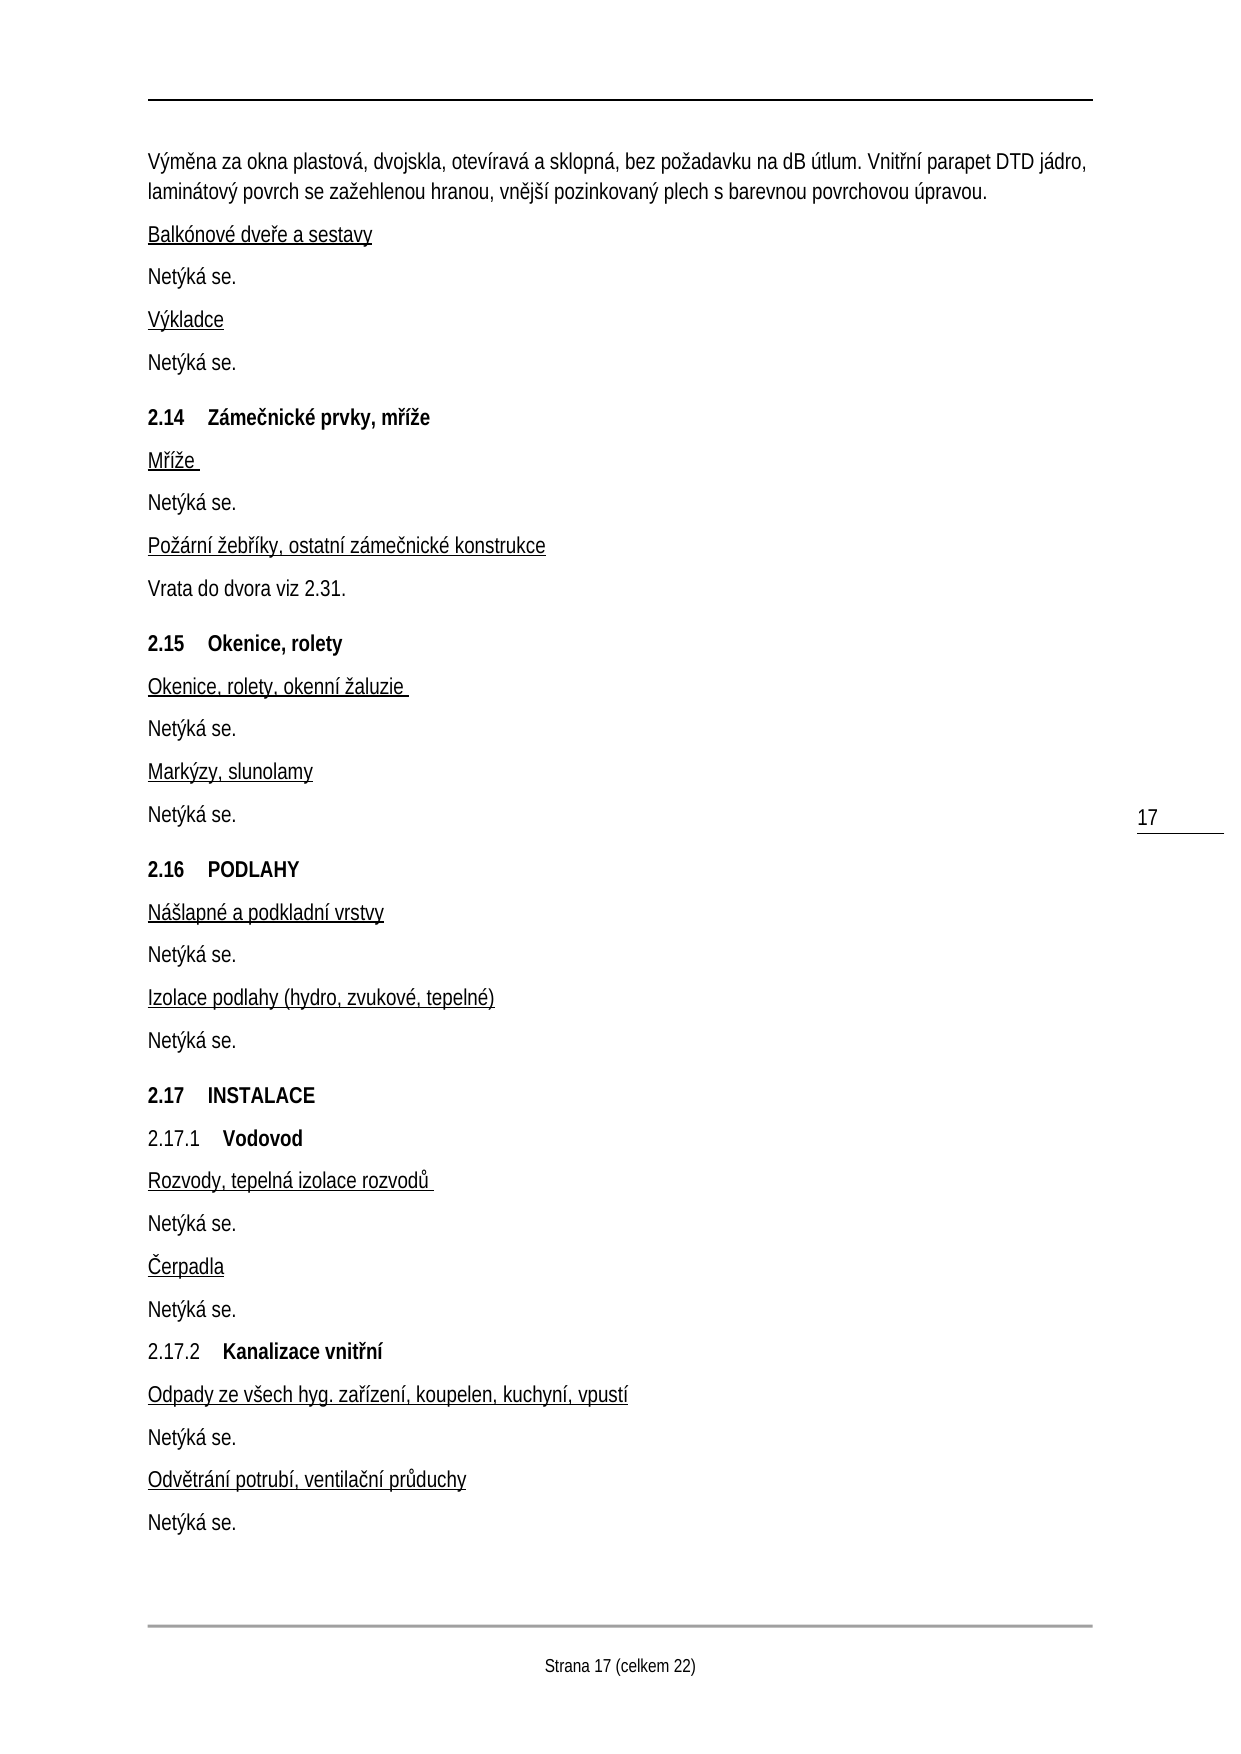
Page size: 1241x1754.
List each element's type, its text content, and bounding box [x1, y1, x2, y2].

subtitle Zámečnické prvky, mříže [148, 404, 1093, 430]
text Netýká se. [148, 1424, 1093, 1450]
text Vrata do dvora viz 2.31. [148, 575, 1093, 601]
subtitle Odvětrání potrubí, ventilační průduchy [148, 1466, 1093, 1493]
subtitle Požární žebříky, ostatní zámečnické konstrukce [148, 532, 1093, 558]
subtitle Kanalizace vnitřní [148, 1338, 1093, 1364]
subtitle Nášlapné a podkladní vrstvy [148, 899, 1093, 925]
subtitle Izolace podlahy (hydro, zvukové, tepelné) [148, 984, 1093, 1010]
text Netýká se. [148, 1509, 1093, 1535]
text Netýká se. [148, 1027, 1093, 1053]
text Netýká se. [148, 801, 1093, 827]
subtitle Okenice, rolety [148, 630, 1093, 656]
text Netýká se. [148, 489, 1093, 516]
subtitle Odpady ze všech hyg. zařízení, koupelen, kuchyní, vpustí [148, 1381, 1093, 1407]
subtitle Markýzy, slunolamy [148, 758, 1093, 784]
text Netýká se. [148, 349, 1093, 375]
subtitle Mříže [148, 447, 1093, 473]
subtitle Rozvody, tepelná izolace rozvodů [148, 1167, 1093, 1194]
subtitle Čerpadla [148, 1253, 1093, 1279]
subtitle Výkladce [148, 306, 1093, 332]
subtitle Vodovod [148, 1125, 1093, 1151]
subtitle Balkónové dveře a sestavy [148, 221, 1093, 247]
text Netýká se. [148, 1296, 1093, 1322]
text Výměna za okna plastová, dvojskla, otevíravá a sklopná, bez požadavku na dB útlum. Vnitřní parapet DTD jádro, laminátový povrch se zažehlenou hranou, vnější pozinkovaný plech s barevnou povrchovou úpravou. [148, 148, 1093, 204]
text Netýká se. [148, 941, 1093, 968]
text Netýká se. [148, 1210, 1093, 1236]
text Netýká se. [148, 263, 1093, 289]
subtitle INSTALACE [148, 1082, 1093, 1108]
subtitle PODLAHY [148, 856, 1093, 882]
text Netýká se. [148, 715, 1093, 742]
subtitle Okenice, rolety, okenní žaluzie [148, 673, 1093, 699]
